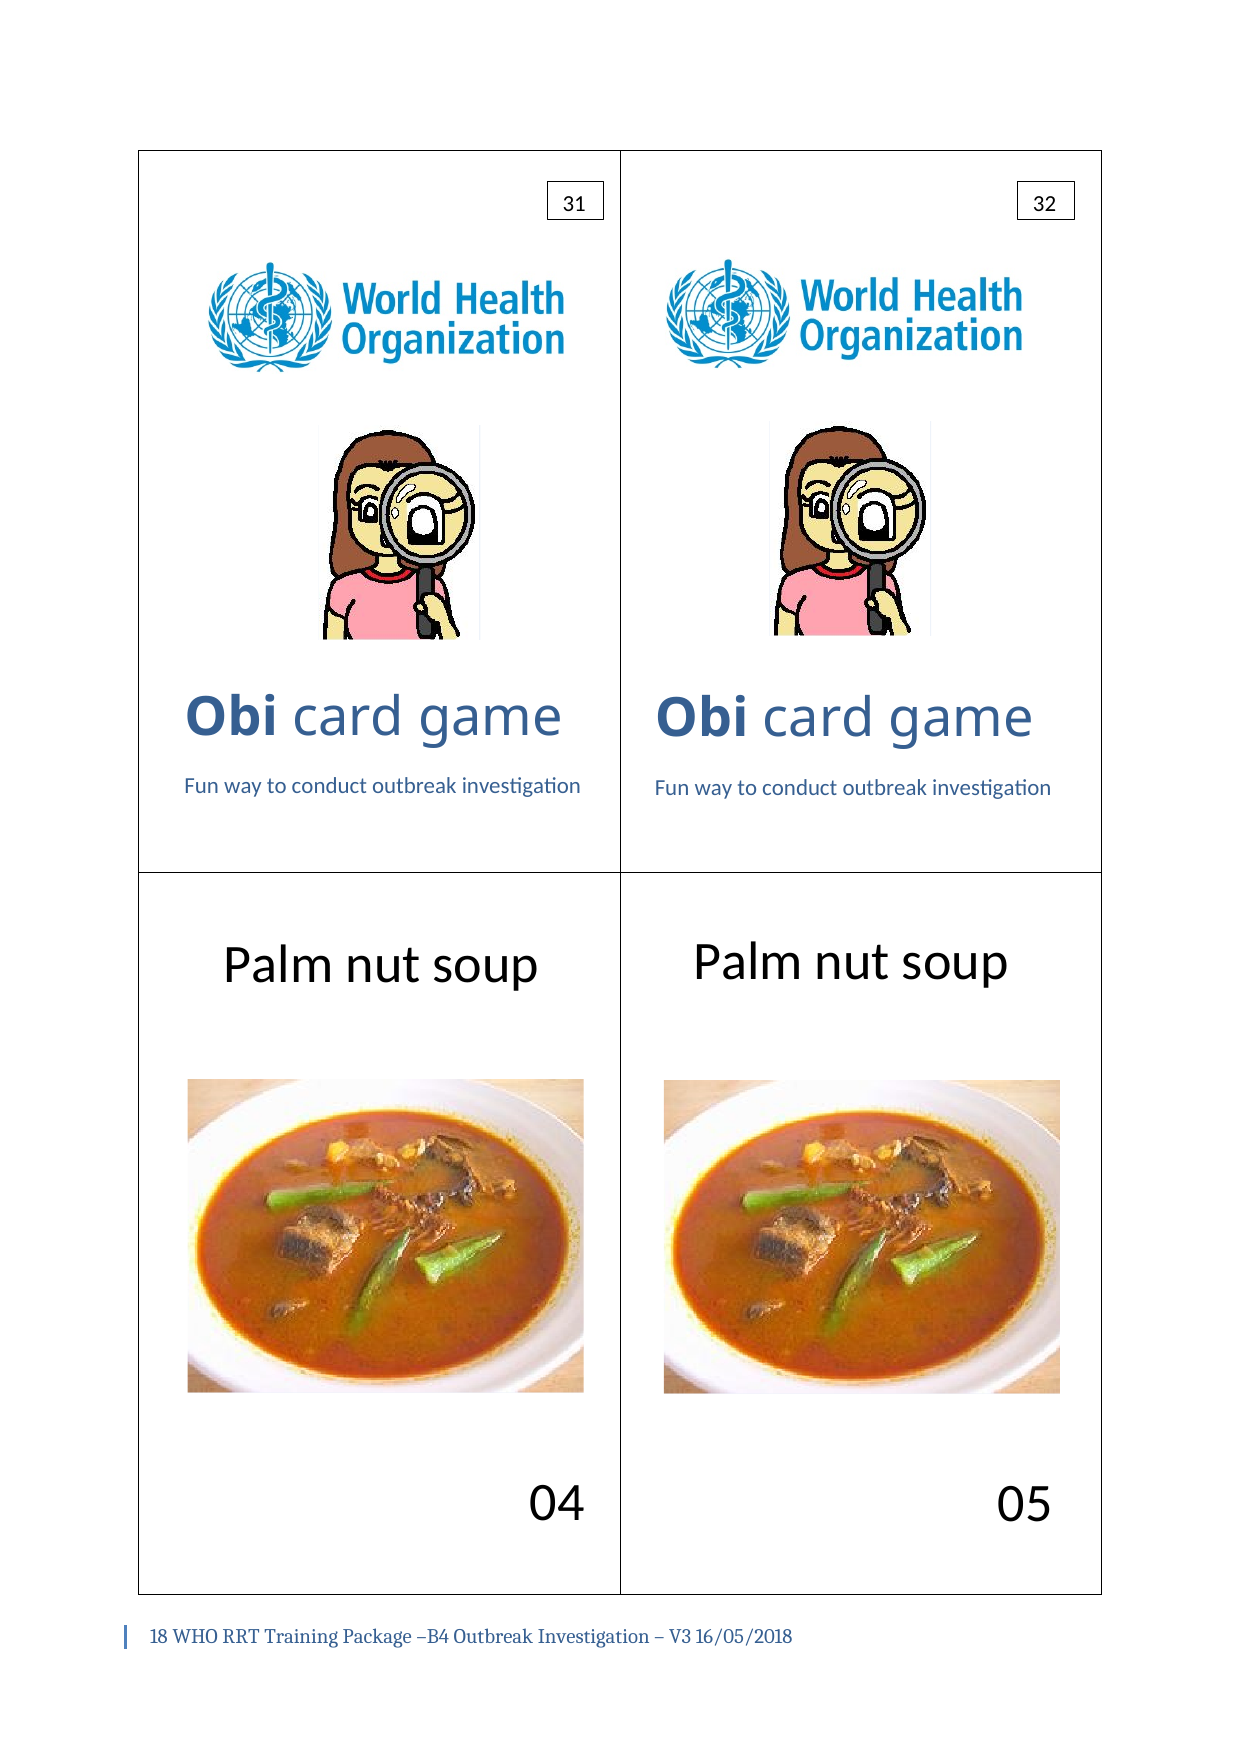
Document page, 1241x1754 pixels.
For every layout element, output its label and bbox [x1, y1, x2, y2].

picture [206, 260, 564, 374]
table_cell [139, 151, 620, 872]
table_cell [621, 873, 1101, 1594]
table_cell [139, 873, 620, 1594]
picture [664, 257, 1023, 370]
table_cell [621, 151, 1101, 872]
